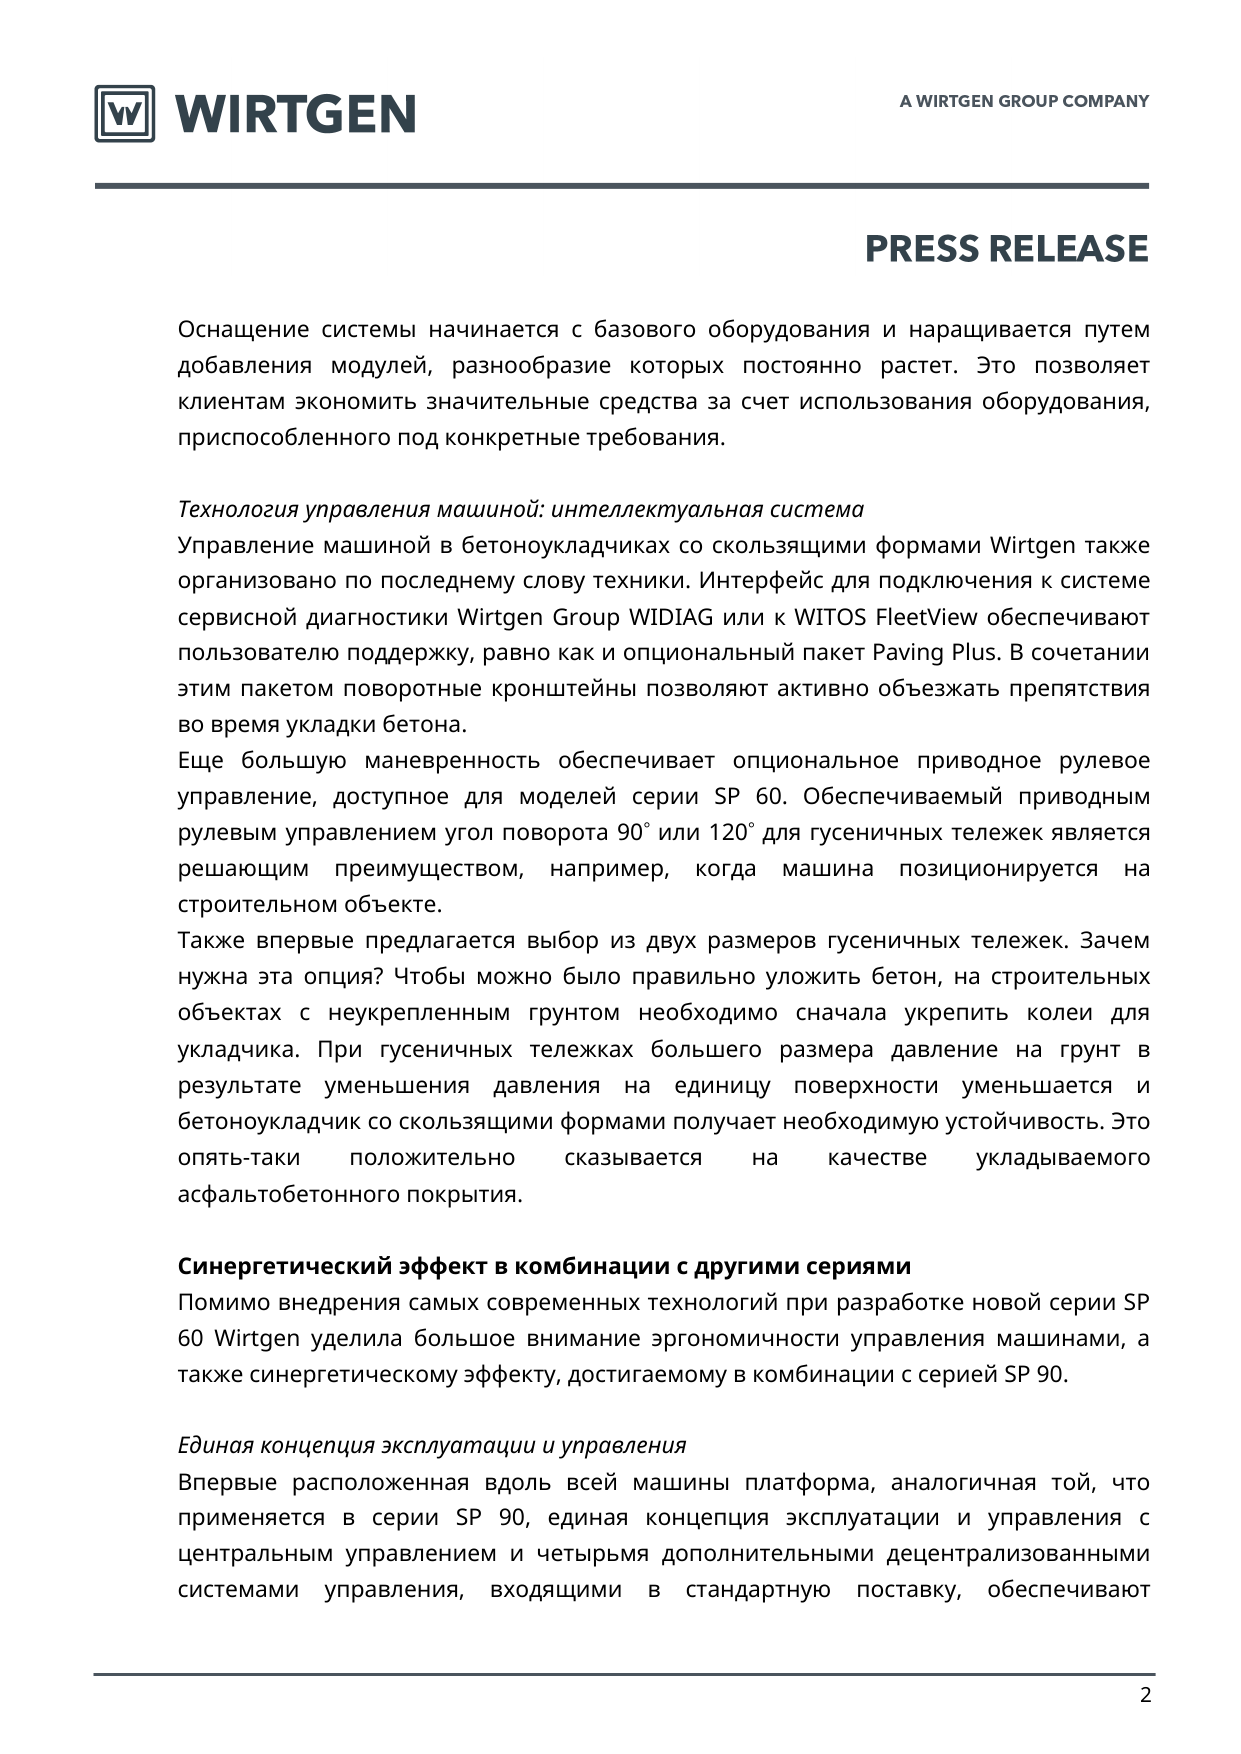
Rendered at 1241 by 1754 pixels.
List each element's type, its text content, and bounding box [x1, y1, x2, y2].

text Единая концепция эксплуатации и управления [177, 1429, 1152, 1461]
picture [75, 57, 1168, 276]
text Также впервые предлагается выбор из двух размеров гусеничных тележек. Зачем нужна эта опция? Чтобы можно было правильно уложить бетон, на строительных объектах с неукрепленным грунтом необходимо сначала укрепить колеи для укладчика. При гусеничных тележках большего размера давление на грунт в результате уменьшения давления на единицу поверхности уменьшается и бетоноукладчик со скользящими формами получает необходимую устойчивость. Это опять-таки положительно сказывается на качестве укладываемого асфальтобетонного покрытия. [177, 924, 1152, 1209]
text Технология управления машиной: интеллектуальная система [177, 493, 1152, 524]
text Еще большую маневренность обеспечивает опциональное приводное рулевое управление, доступное для моделей серии SP 60. Обеспечиваемый приводным рулевым управлением угол поворота 90 или 120 для гусеничных тележек является решающим преимуществом, например, когда машина позиционируется на строительном объекте. [177, 744, 1152, 919]
text Управление машиной в бетоноукладчиках со скользящими формами Wirtgen также организовано по последнему слову техники. Интерфейс для подключения к системе сервисной диагностики Wirtgen Group WIDIAG или к WITOS FleetView обеспечивают пользователю поддержку, равно как и опциональный пакет Paving Plus. В сочетании этим пакетом поворотные кронштейны позволяют активно объезжать препятствия во время укладки бетона. [177, 528, 1152, 739]
picture [65, 1664, 1175, 1684]
text Синергетический эффект в комбинации с другими сериями [177, 1250, 1152, 1281]
text Помимо внедрения самых современных технологий при разработке новой серии SP 60 Wirtgen уделила большое внимание эргономичности управления машинами, а также синергетическому эффекту, достигаемому в комбинации с серией SP 90. [177, 1286, 1152, 1389]
